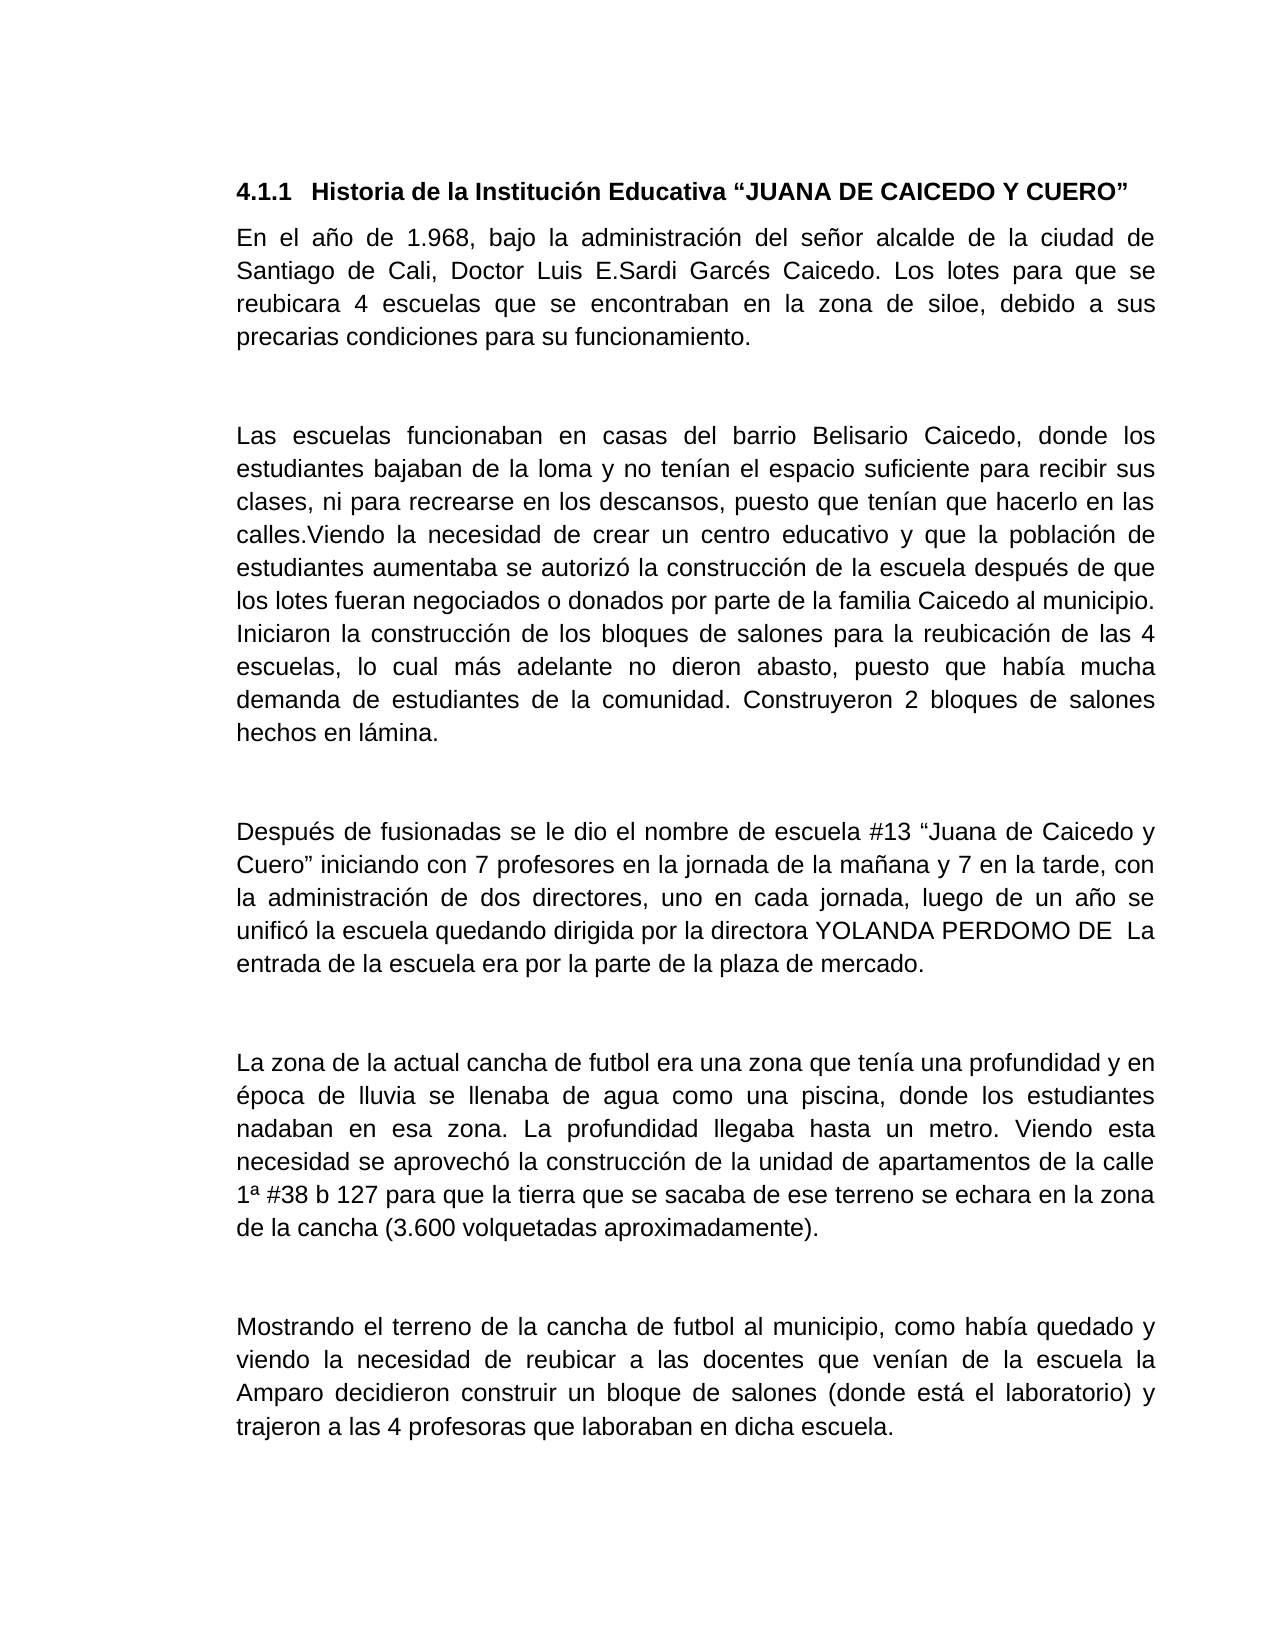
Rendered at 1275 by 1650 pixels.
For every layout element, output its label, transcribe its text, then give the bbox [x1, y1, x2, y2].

text Después de fusionadas se le dio el nombre de escuela #13 “Juana de Caicedo y Cuero” iniciando con 7 profesores en la jornada de la mañana y 7 en la tarde, con la administración de dos directores, uno en cada jornada, luego de un año se unificó la escuela quedando dirigida por la directora YOLANDA PERDOMO DE La entrada de la escuela era por la parte de la plaza de mercado. [236, 817, 1157, 978]
text En el año de 1.968, bajo la administración del señor alcalde de la ciudad de Santiago de Cali, Doctor Luis E.Sardi Garcés Caicedo. Los lotes para que se reubicara 4 escuelas que se encontraban en la zona de siloe, debido a sus precarias condiciones para su funcionamiento. [236, 223, 1157, 351]
subtitle Historia de la Institución Educativa “JUANA DE CAICEDO Y CUERO” [236, 177, 1157, 206]
text Las escuelas funcionaban en casas del barrio Belisario Caicedo, donde los estudiantes bajaban de la loma y no tenían el espacio suficiente para recibir sus clases, ni para recrearse en los descansos, puesto que tenían que hacerlo en las calles.Viendo la necesidad de crear un centro educativo y que la población de estudiantes aumentaba se autorizó la construcción de la escuela después de que los lotes fueran negociados o donados por parte de la familia Caicedo al municipio. Iniciaron la construcción de los bloques de salones para la reubicación de las 4 escuelas, lo cual más adelante no dieron abasto, puesto que había mucha demanda de estudiantes de la comunidad. Construyeron 2 bloques de salones hechos en lámina. [236, 421, 1157, 747]
text Mostrando el terreno de la cancha de futbol al municipio, como había quedado y viendo la necesidad de reubicar a las docentes que venían de la escuela la Amparo decidieron construir un bloque de salones (donde está el laboratorio) y trajeron a las 4 profesoras que laboraban en dicha escuela. [236, 1312, 1157, 1440]
text La zona de la actual cancha de futbol era una zona que tenía una profundidad y en época de lluvia se llenaba de agua como una piscina, donde los estudiantes nadaban en esa zona. La profundidad llegaba hasta un metro. Viendo esta necesidad se aprovechó la construcción de la unidad de apartamentos de la calle 1ª #38 b 127 para que la tierra que se sacaba de ese terreno se echara en la zona de la cancha (3.600 volquetadas aproximadamente). [236, 1048, 1157, 1242]
